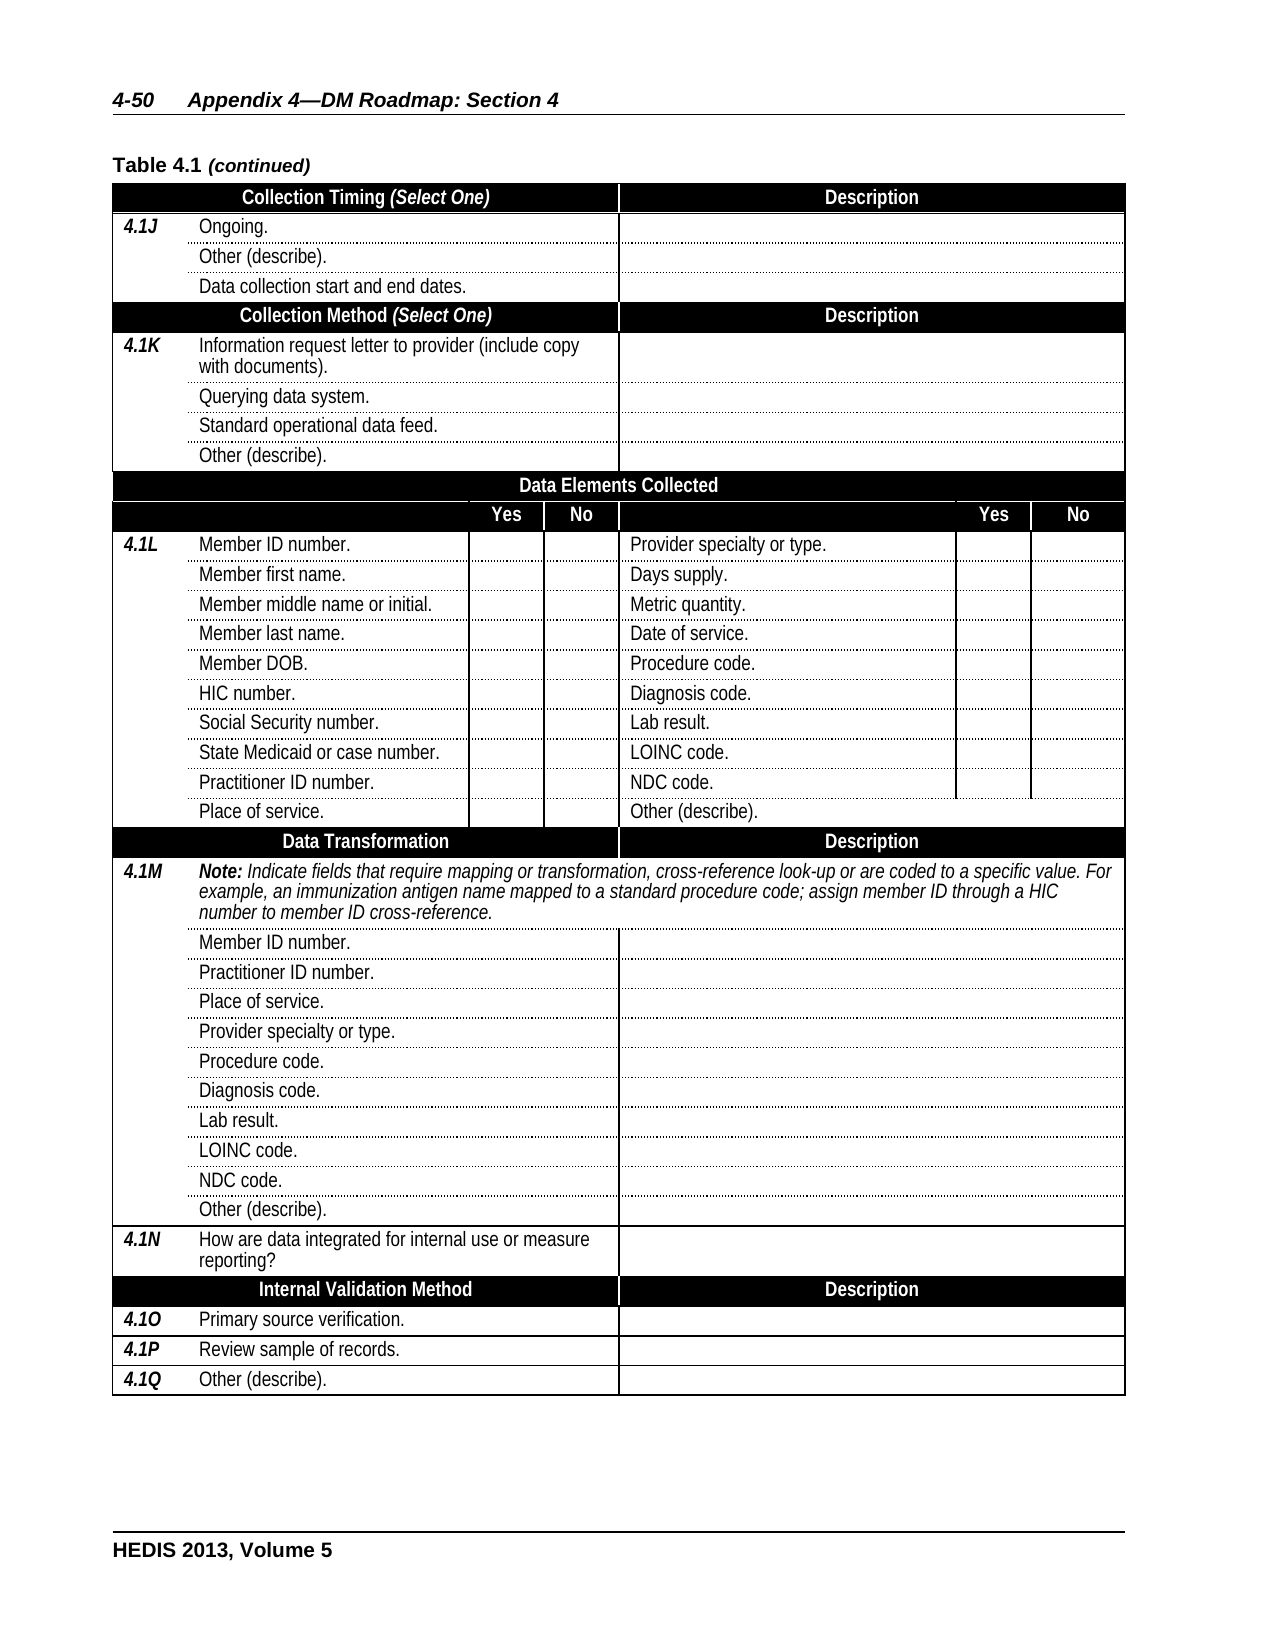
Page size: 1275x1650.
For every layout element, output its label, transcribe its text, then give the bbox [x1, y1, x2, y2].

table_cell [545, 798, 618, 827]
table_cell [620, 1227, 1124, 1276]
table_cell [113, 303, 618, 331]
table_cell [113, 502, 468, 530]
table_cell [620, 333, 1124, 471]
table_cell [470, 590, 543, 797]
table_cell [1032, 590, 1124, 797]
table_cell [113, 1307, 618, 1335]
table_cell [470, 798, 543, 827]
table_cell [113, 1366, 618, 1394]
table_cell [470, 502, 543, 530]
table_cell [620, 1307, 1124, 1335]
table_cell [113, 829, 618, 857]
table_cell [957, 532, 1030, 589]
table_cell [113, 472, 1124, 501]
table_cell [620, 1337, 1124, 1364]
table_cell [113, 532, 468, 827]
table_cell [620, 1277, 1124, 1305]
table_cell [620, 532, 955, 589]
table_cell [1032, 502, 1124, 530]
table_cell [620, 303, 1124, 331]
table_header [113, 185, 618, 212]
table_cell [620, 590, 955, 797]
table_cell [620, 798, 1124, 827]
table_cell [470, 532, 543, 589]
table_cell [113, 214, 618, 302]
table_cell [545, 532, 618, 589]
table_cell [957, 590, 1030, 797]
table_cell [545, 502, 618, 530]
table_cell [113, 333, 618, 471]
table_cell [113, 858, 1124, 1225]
subtitle Table 4.1 (continued) [112, 153, 1125, 177]
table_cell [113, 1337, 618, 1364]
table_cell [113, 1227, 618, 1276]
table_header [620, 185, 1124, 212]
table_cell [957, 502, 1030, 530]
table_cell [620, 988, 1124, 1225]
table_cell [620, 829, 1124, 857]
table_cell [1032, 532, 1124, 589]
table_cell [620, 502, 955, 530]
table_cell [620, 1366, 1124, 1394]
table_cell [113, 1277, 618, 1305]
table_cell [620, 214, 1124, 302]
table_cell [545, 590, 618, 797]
